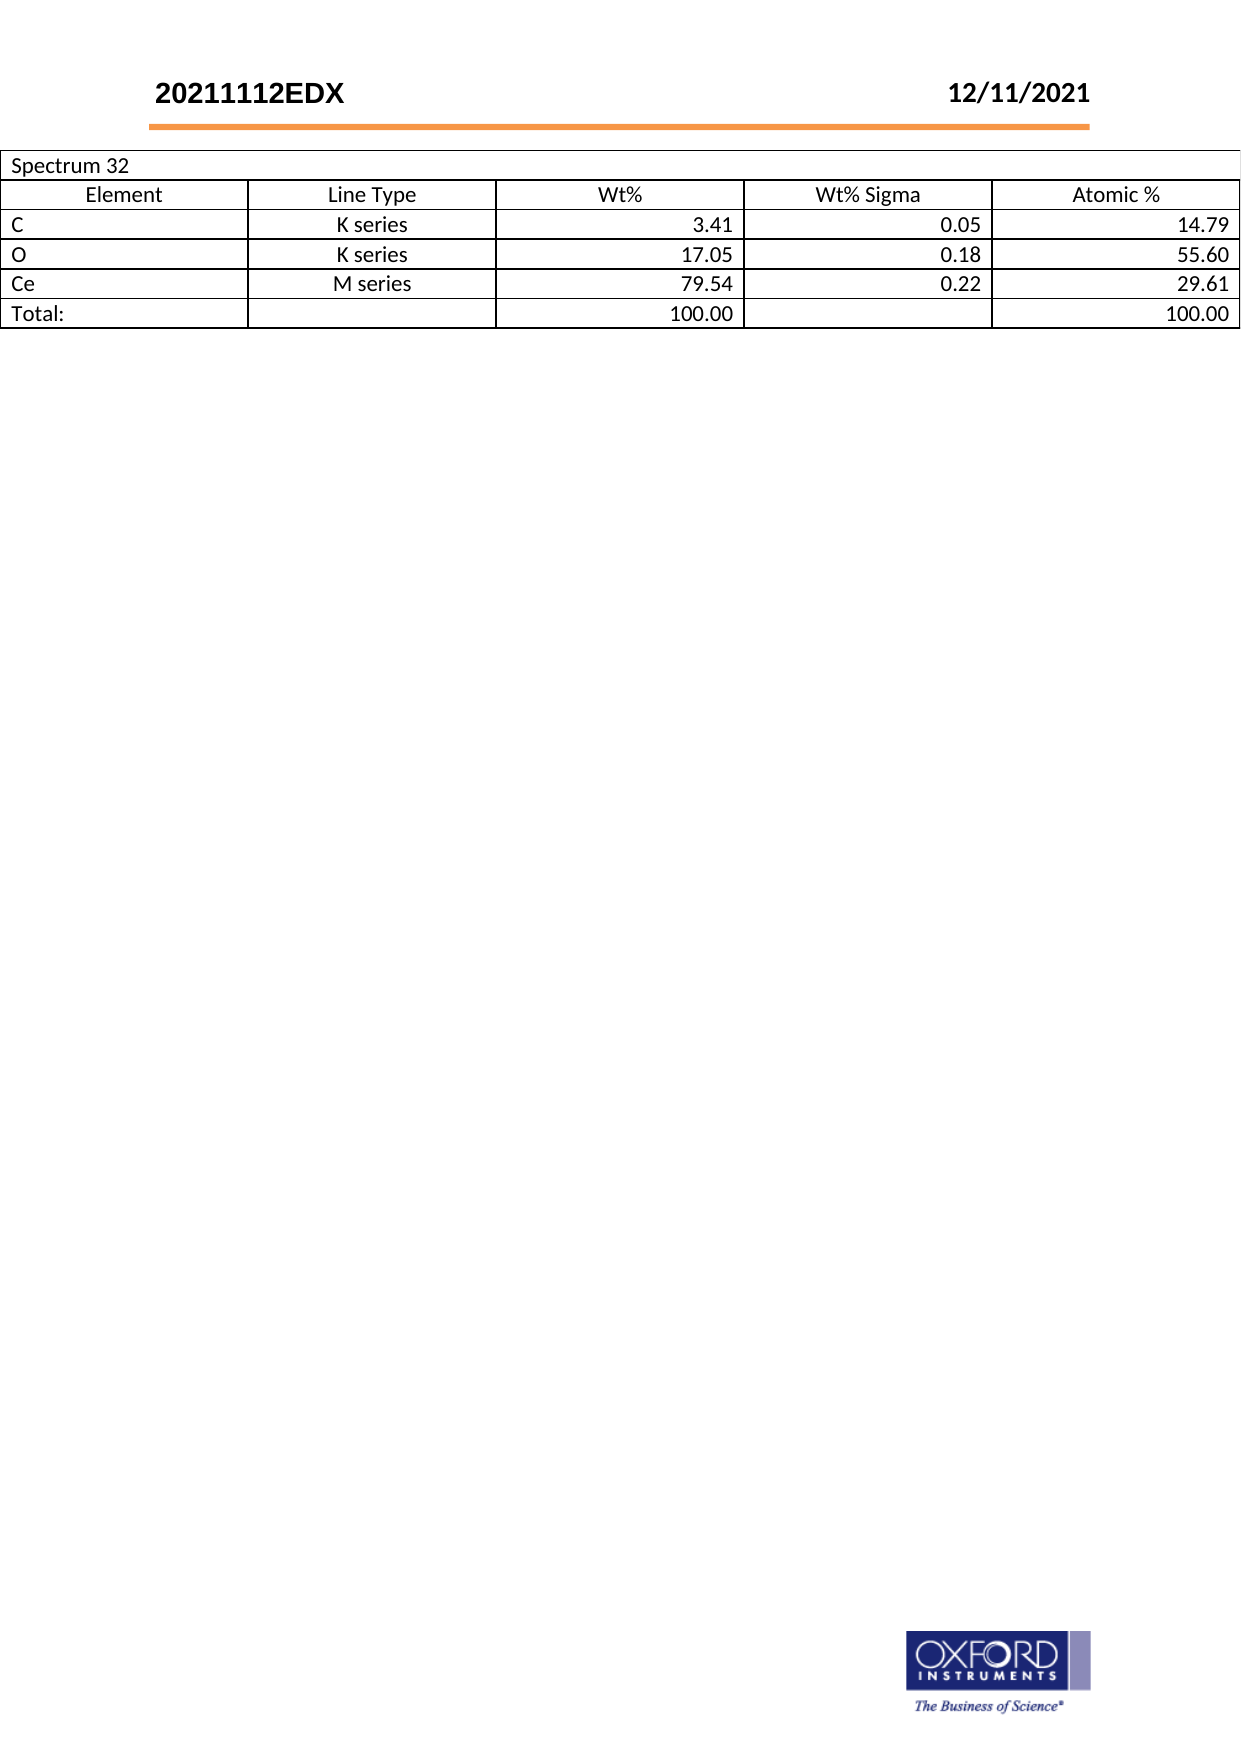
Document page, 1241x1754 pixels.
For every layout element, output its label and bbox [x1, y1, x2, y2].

picture [906, 1631, 1091, 1716]
